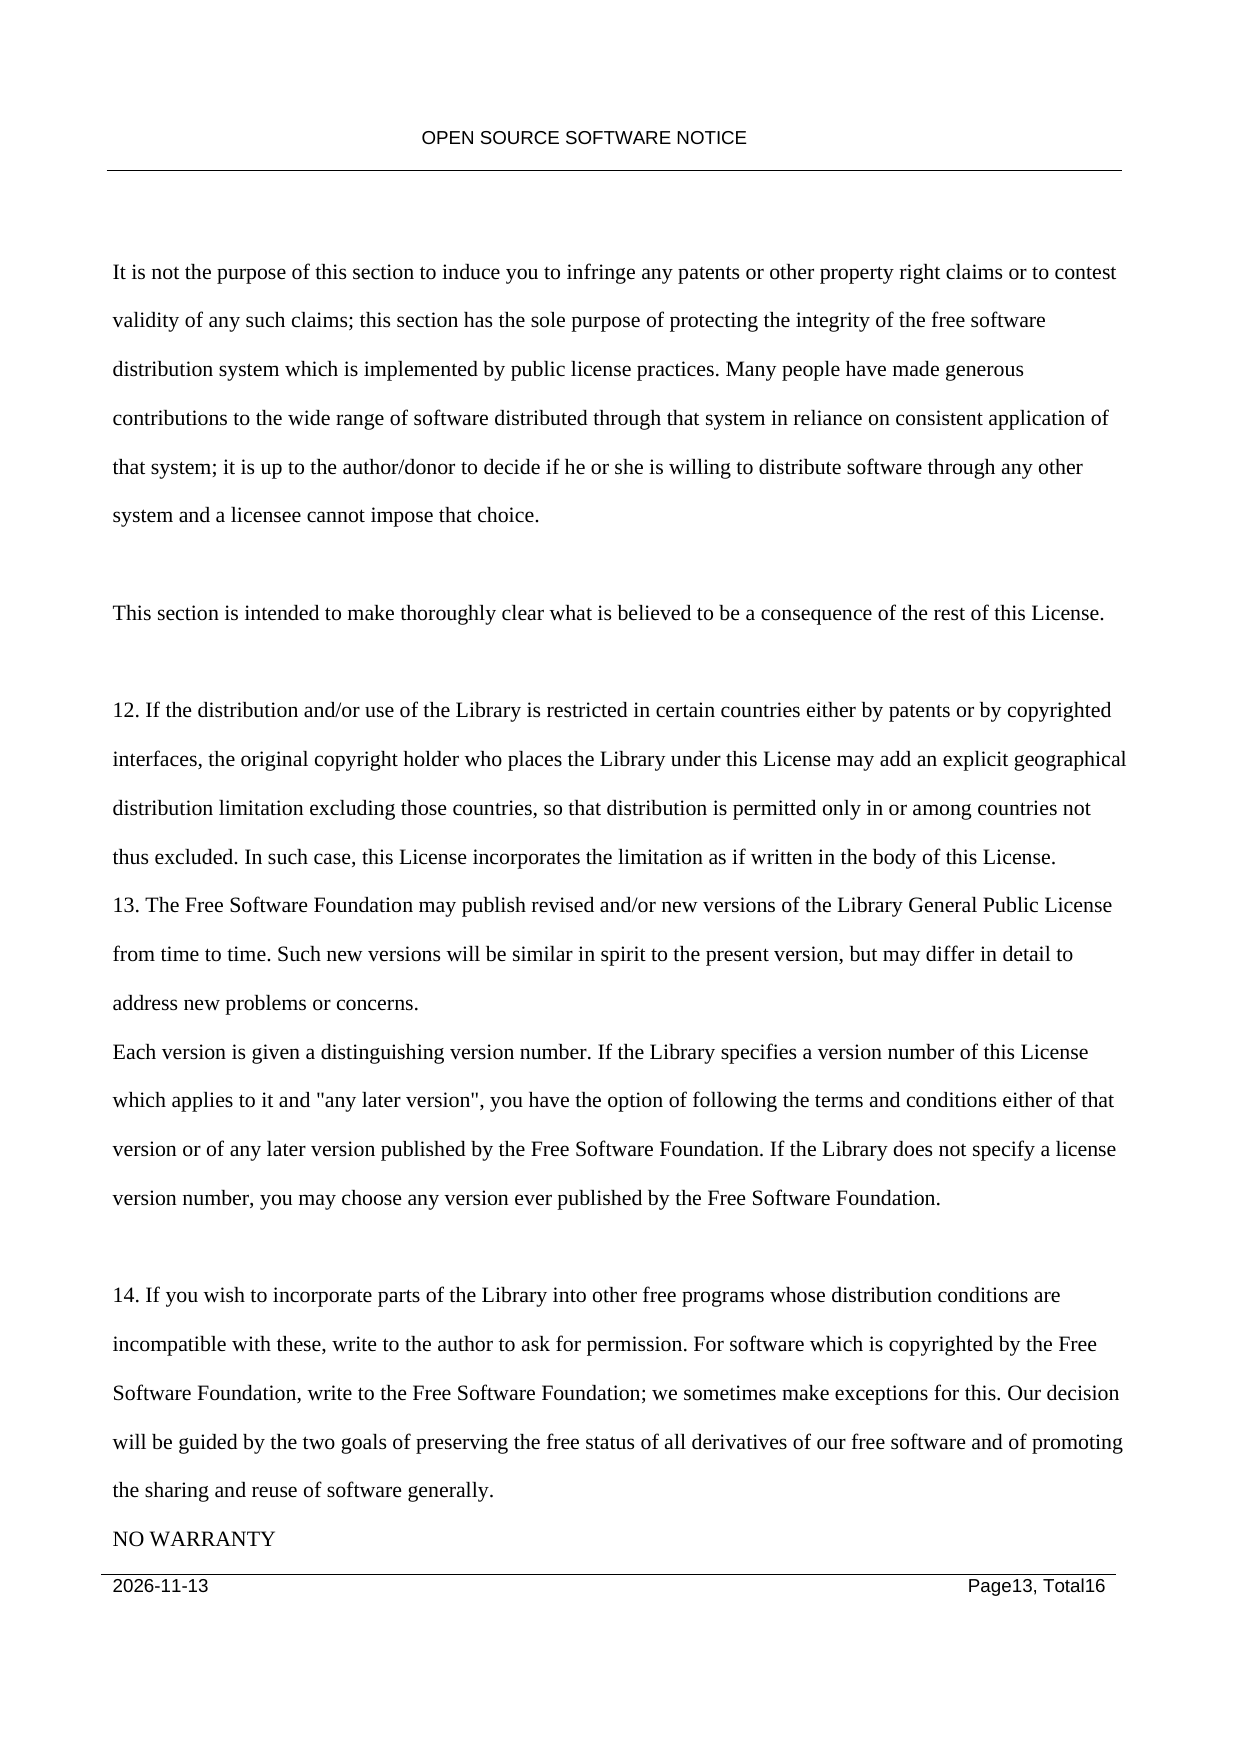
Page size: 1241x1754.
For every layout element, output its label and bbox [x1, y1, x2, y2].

text [112, 206, 1128, 1555]
